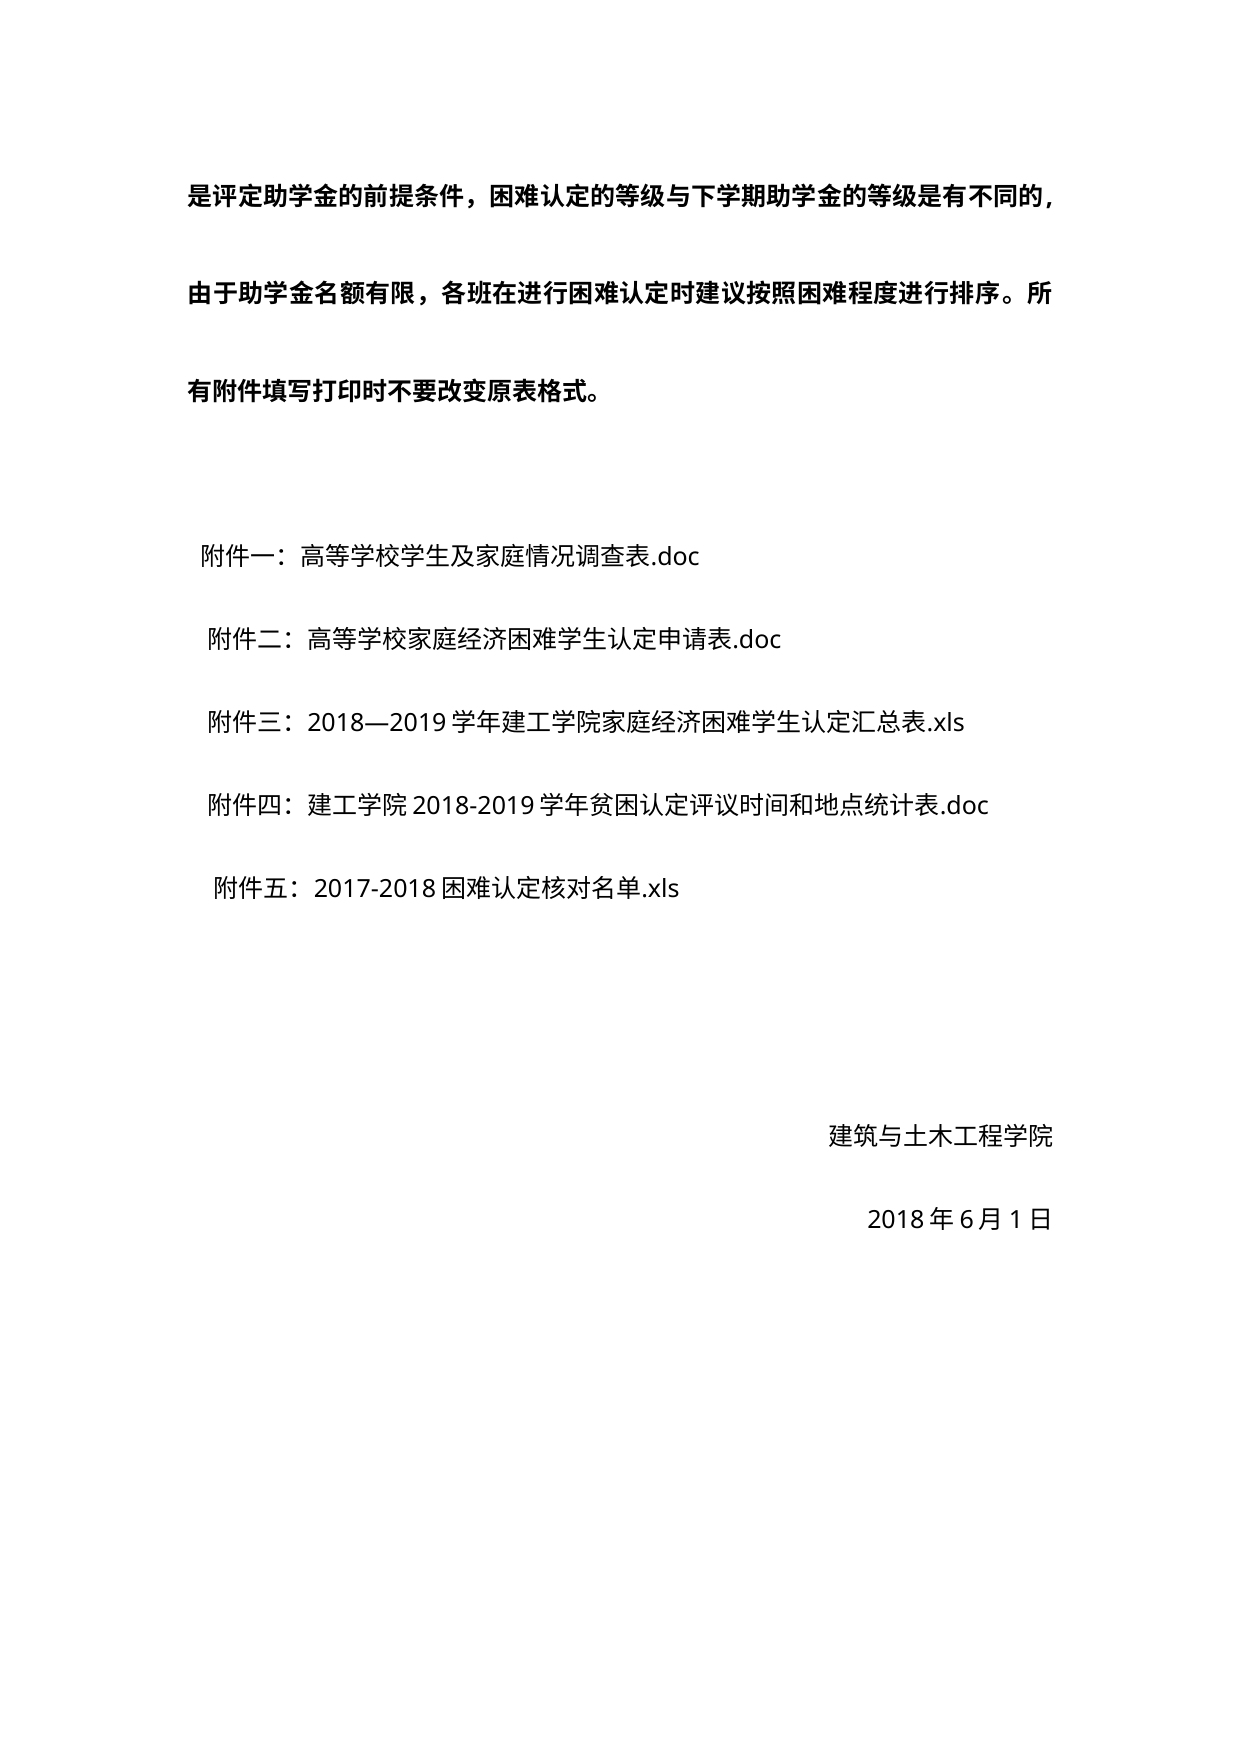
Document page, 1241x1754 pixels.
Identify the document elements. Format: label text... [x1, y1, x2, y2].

text 附件二：高等学校家庭经济困难学生认定申请表.doc [187, 605, 1053, 670]
text 附件一：高等学校学生及家庭情况调查表.doc [187, 522, 1053, 587]
text 2018年6月1日 [187, 1185, 1053, 1250]
text 附件五：2017-2018困难认定核对名单.xls [187, 854, 1053, 919]
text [187, 162, 1053, 422]
text 附件三：2018—2019学年建工学院家庭经济困难学生认定汇总表.xls [187, 688, 1053, 753]
text 建筑与土木工程学院 [187, 1102, 1053, 1167]
text 附件四：建工学院2018-2019学年贫困认定评议时间和地点统计表.doc [187, 771, 1053, 836]
